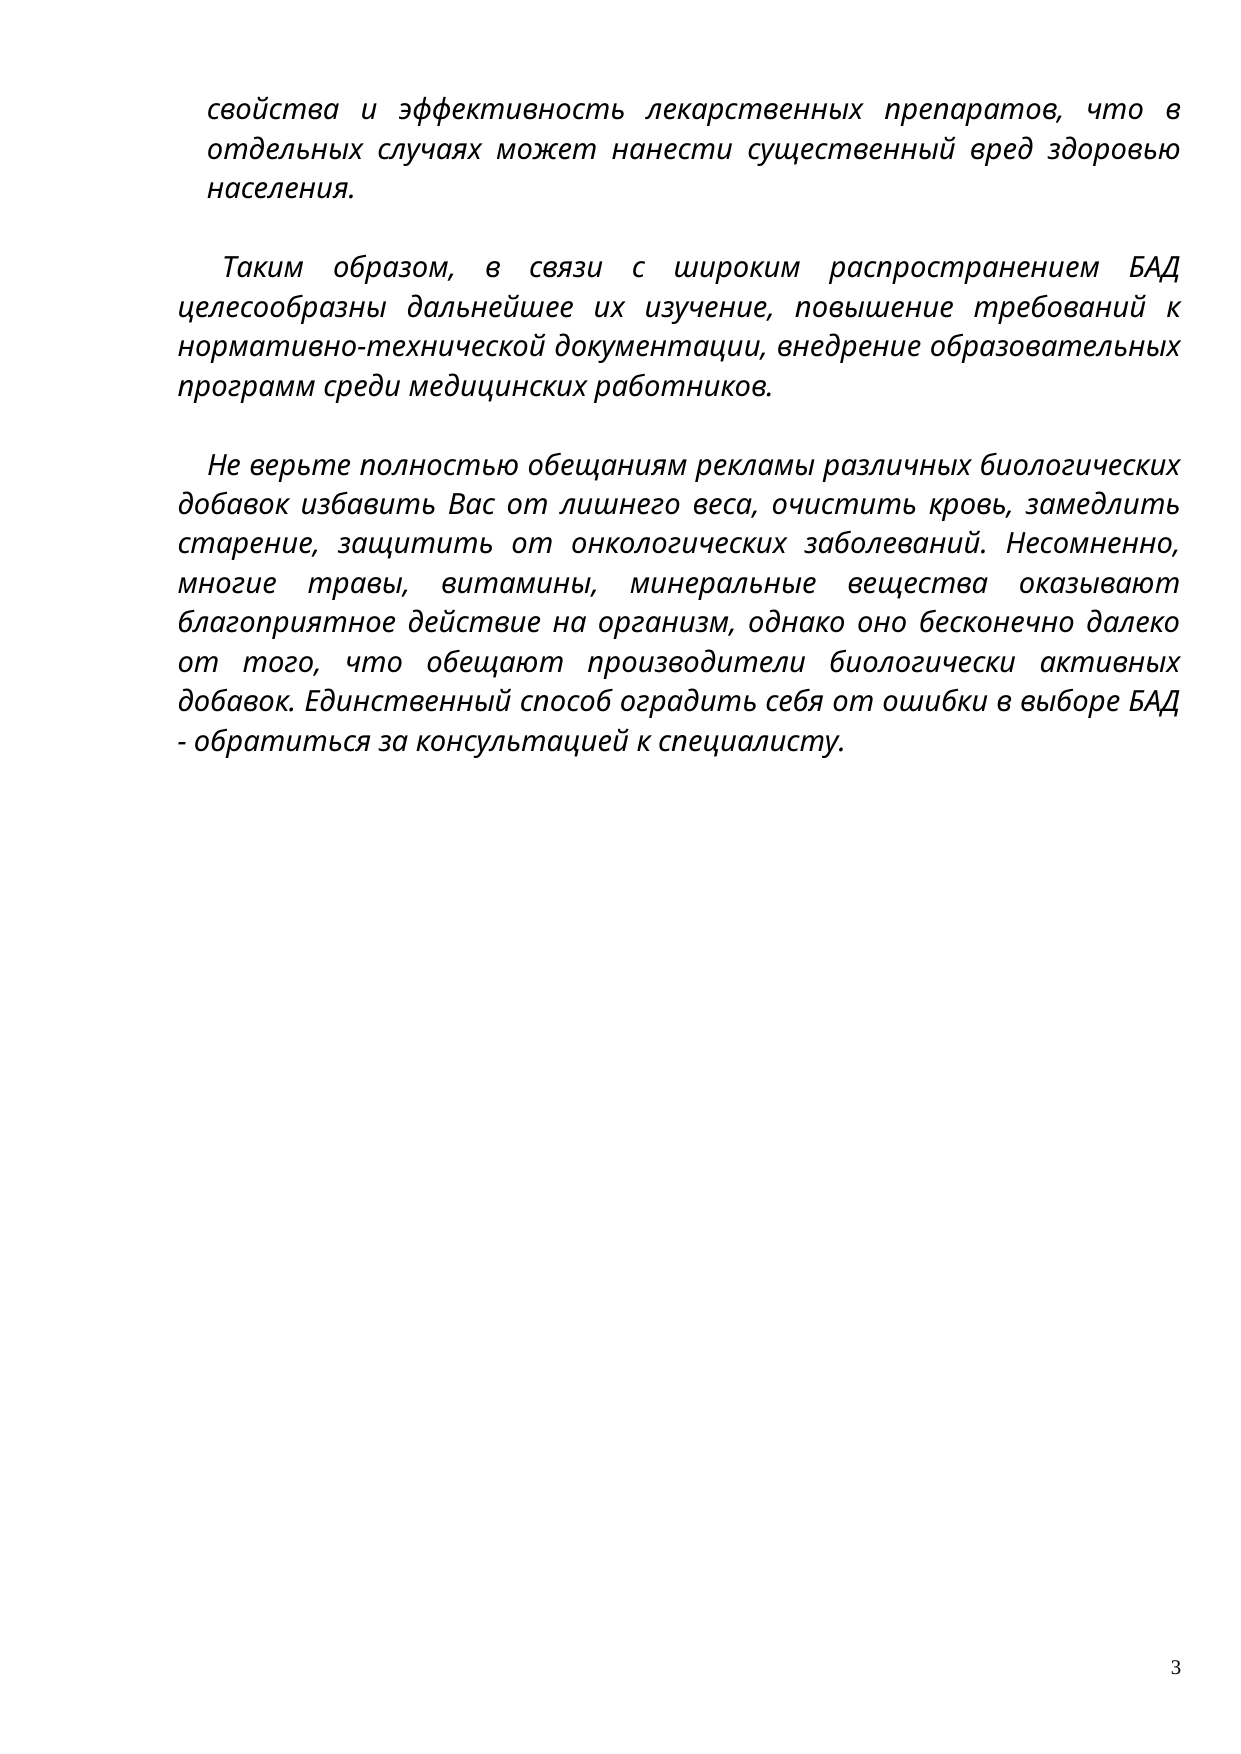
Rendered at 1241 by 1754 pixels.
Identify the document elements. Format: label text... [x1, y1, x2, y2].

text Не верьте полностью обещаниям рекламы различных биологических добавок избавить Вас от лишнего веса, очистить кровь, замедлить старение, защитить от онкологических заболеваний. Несомненно, многие травы, витамины, минеральные вещества оказывают благоприятное действие на организм, однако оно бесконечно далеко от того, что обещают производители биологически активных добавок. Единственный способ оградить себя от ошибки в выборе БАД - обратиться за консультацией к специалисту. [177, 444, 1181, 760]
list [177, 89, 1181, 207]
text Таким образом, в связи с широким распространением БАД целесообразны дальнейшее их изучение, повышение требований к нормативно-технической документации, внедрение образовательных программ среди медицинских работников. [177, 247, 1181, 404]
